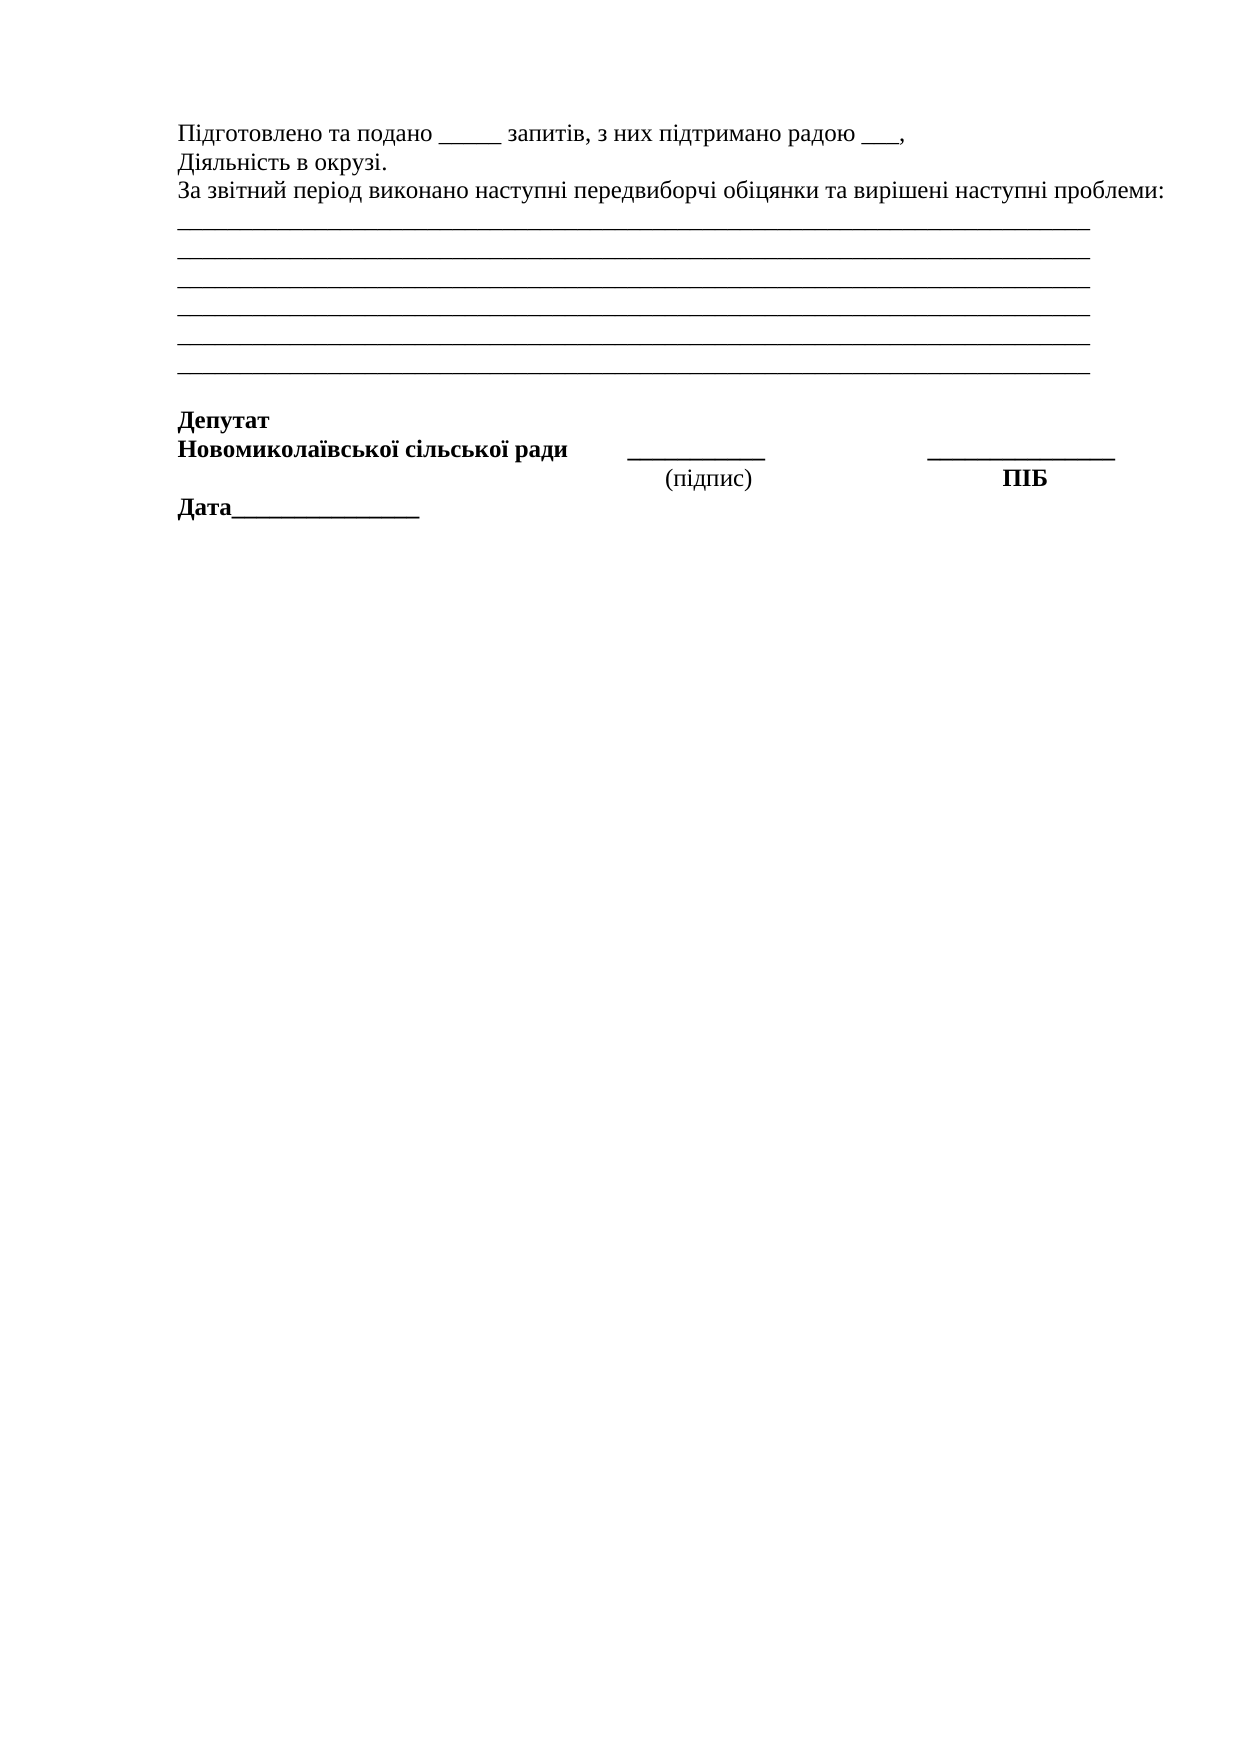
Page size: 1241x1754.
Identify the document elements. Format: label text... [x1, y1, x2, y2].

text Дата_______________ [177, 492, 1181, 521]
text Новомиколаївської сільської ради ___________ _______________ [177, 434, 1181, 463]
text Депутат [177, 406, 1181, 434]
text _________________________________________________________________________ [177, 204, 1181, 233]
text За звітний період виконано наступні передвиборчі обіцянки та вирішені наступні проблеми: [177, 176, 1181, 204]
text _________________________________________________________________________ [177, 348, 1181, 377]
text _________________________________________________________________________ [177, 233, 1181, 262]
text Підготовлено та подано _____ запитів, з них підтримано радою ___, [177, 118, 1181, 147]
text _________________________________________________________________________ [177, 291, 1181, 319]
text _________________________________________________________________________ [177, 262, 1181, 291]
text _________________________________________________________________________ [177, 319, 1181, 348]
text Діяльність в окрузі. [177, 147, 1181, 176]
text (підпис) ПІБ [177, 463, 1181, 492]
